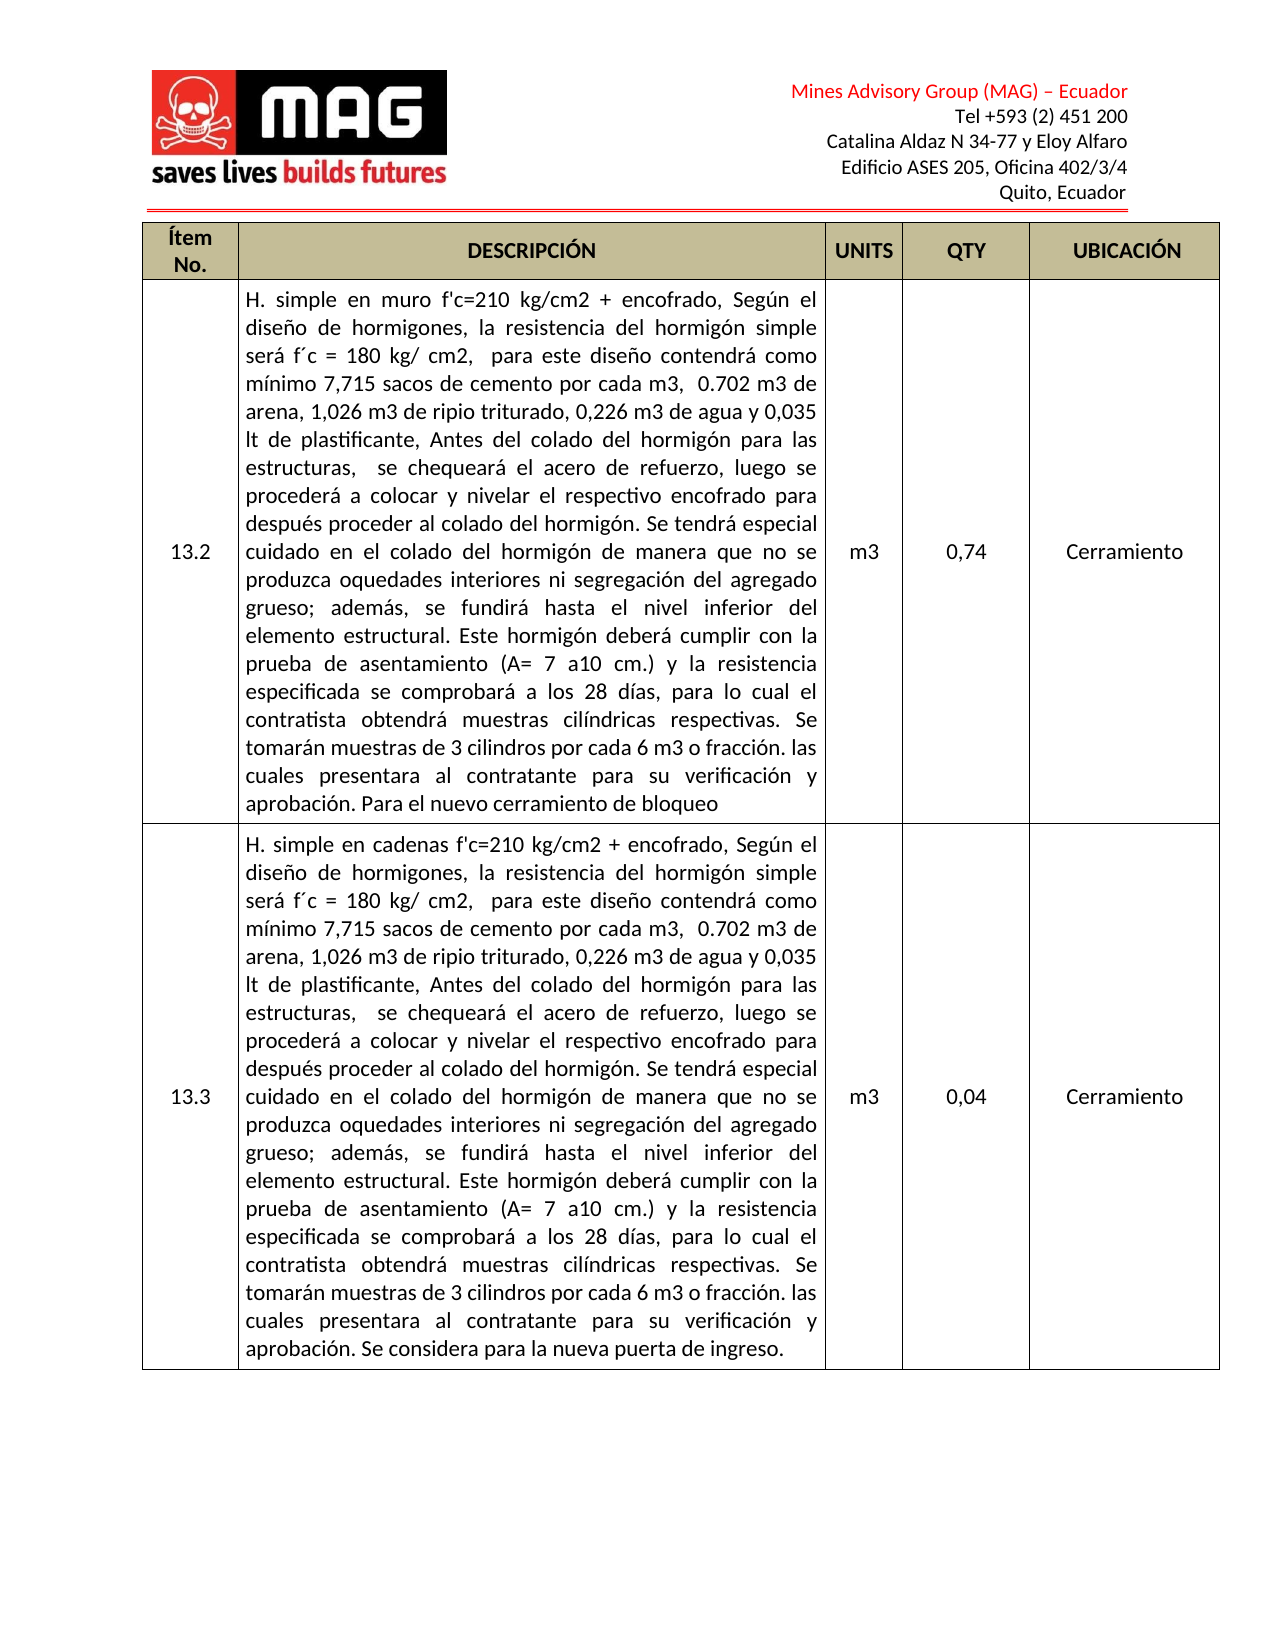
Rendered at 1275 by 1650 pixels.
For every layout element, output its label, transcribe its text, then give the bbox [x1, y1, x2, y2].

table_cell 0,04 [903, 824, 1029, 1369]
table_cell 13.3 [143, 824, 238, 1369]
table_header QTY [903, 223, 1029, 279]
table_header DESCRIPCIÓN [239, 223, 825, 279]
table_cell m3 [826, 280, 902, 822]
table_cell 13.2 [143, 280, 238, 822]
table_cell H. simple en muro f'c=210 kg/cm2 + encofrado, Según el diseño de hormigones, la resistencia del hormigón simple será f´c = 180 kg/ cm2, para este diseño contendrá como mínimo 7,715 sacos de cemento por cada m3, 0.702 m3 de arena, 1,026 m3 de ripio triturado, 0,226 m3 de agua y 0,035 lt de plastificante, Antes del colado del hormigón para las estructuras, se chequeará el acero de refuerzo, luego se procederá a colocar y nivelar el respectivo encofrado para después proceder al colado del hormigón. Se tendrá especial cuidado en el colado del hormigón de manera que no se produzca oquedades interiores ni segregación del agregado grueso; además, se fundirá hasta el nivel inferior del elemento estructural. Este hormigón deberá cumplir con la prueba de asentamiento (A= 7 a10 cm.) y la resistencia especificada se comprobará a los 28 días, para lo cual el contratista obtendrá muestras cilíndricas respectivas. Se tomarán muestras de 3 cilindros por cada 6 m3 o fracción. las cuales presentara al contratante para su verificación y aprobación. Para el nuevo cerramiento de bloqueo [239, 280, 825, 822]
table_cell Cerramiento [1030, 280, 1219, 822]
picture [151, 70, 447, 186]
table_cell m3 [826, 824, 902, 1369]
table_header UBICACIÓN [1030, 223, 1219, 279]
table_header UNITS [826, 223, 902, 279]
table_cell Cerramiento [1030, 824, 1219, 1369]
table_cell 0,74 [903, 280, 1029, 822]
table_cell H. simple en cadenas f'c=210 kg/cm2 + encofrado, Según el diseño de hormigones, la resistencia del hormigón simple será f´c = 180 kg/ cm2, para este diseño contendrá como mínimo 7,715 sacos de cemento por cada m3, 0.702 m3 de arena, 1,026 m3 de ripio triturado, 0,226 m3 de agua y 0,035 lt de plastificante, Antes del colado del hormigón para las estructuras, se chequeará el acero de refuerzo, luego se procederá a colocar y nivelar el respectivo encofrado para después proceder al colado del hormigón. Se tendrá especial cuidado en el colado del hormigón de manera que no se produzca oquedades interiores ni segregación del agregado grueso; además, se fundirá hasta el nivel inferior del elemento estructural. Este hormigón deberá cumplir con la prueba de asentamiento (A= 7 a10 cm.) y la resistencia especificada se comprobará a los 28 días, para lo cual el contratista obtendrá muestras cilíndricas respectivas. Se tomarán muestras de 3 cilindros por cada 6 m3 o fracción. las cuales presentara al contratante para su verificación y aprobación. Se considera para la nueva puerta de ingreso. [239, 824, 825, 1369]
table_header Ítem No. [143, 223, 238, 279]
